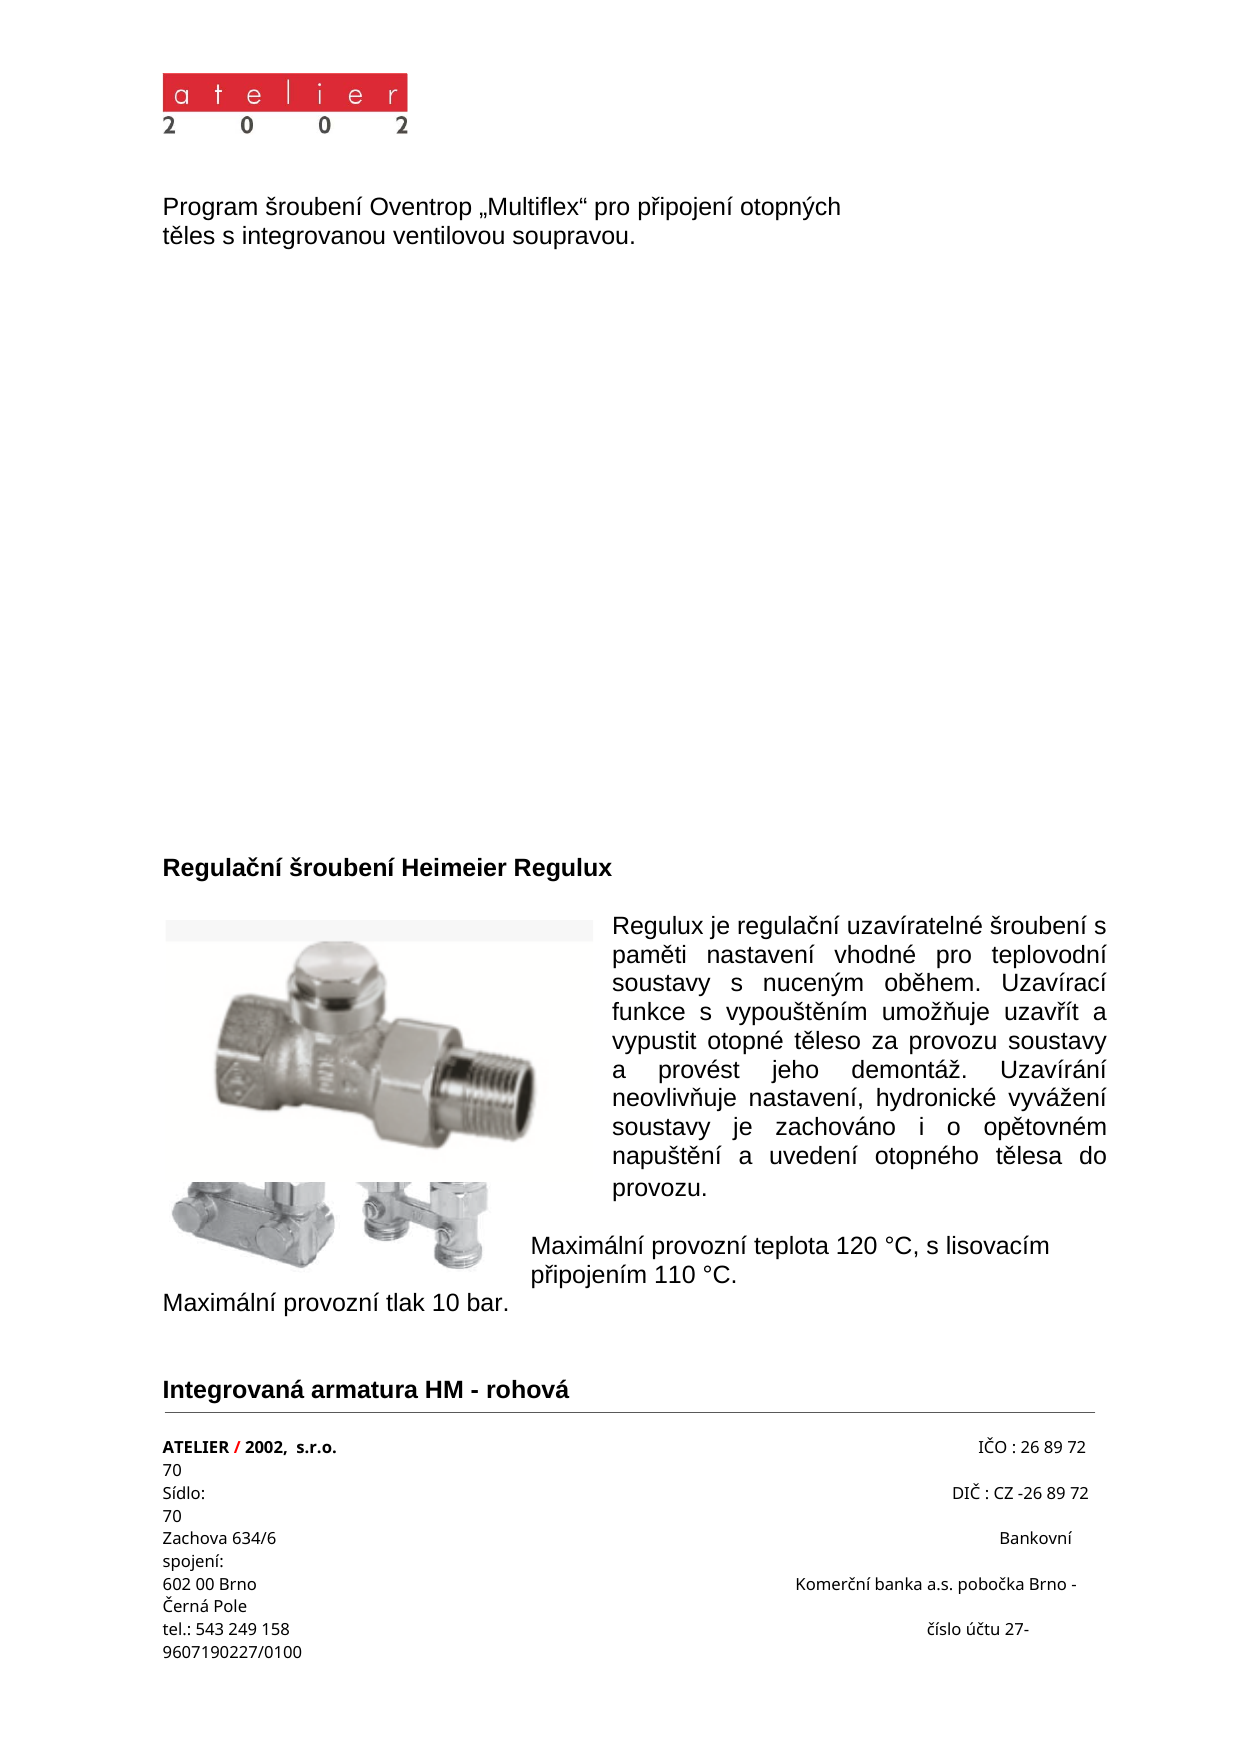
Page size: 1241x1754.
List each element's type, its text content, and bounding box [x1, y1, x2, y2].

text Program šroubení Oventrop „Multiflex“ pro připojení otopných [162, 192, 1107, 221]
text Maximální provozní teplota 120 °C, s lisovacím připojením 110 °C. [162, 1231, 1107, 1288]
text Regulační šroubení Heimeier Regulux [162, 853, 1107, 882]
text těles s integrovanou ventilovou soupravou. [162, 221, 1107, 250]
picture [162, 73, 408, 135]
text Regulux je regulační uzavíratelné šroubení s paměti nastavení vhodné pro teplovodní soustavy s nuceným oběhem. Uzavírací funkce s vypouštěním umožňuje uzavřít a vypustit otopné těleso za provozu soustavy a provést jeho demontáž. Uzavírání neovlivňuje nastavení, hydronické vyvážení soustavy je zachováno i o opětovném napuštění a uvedení otopného tělesa do provozu. [162, 911, 1107, 1202]
text Integrovaná armatura HM - rohová [162, 1374, 1107, 1403]
text Maximální provozní tlak 10 bar. [162, 1288, 1107, 1317]
picture [165, 1182, 512, 1286]
